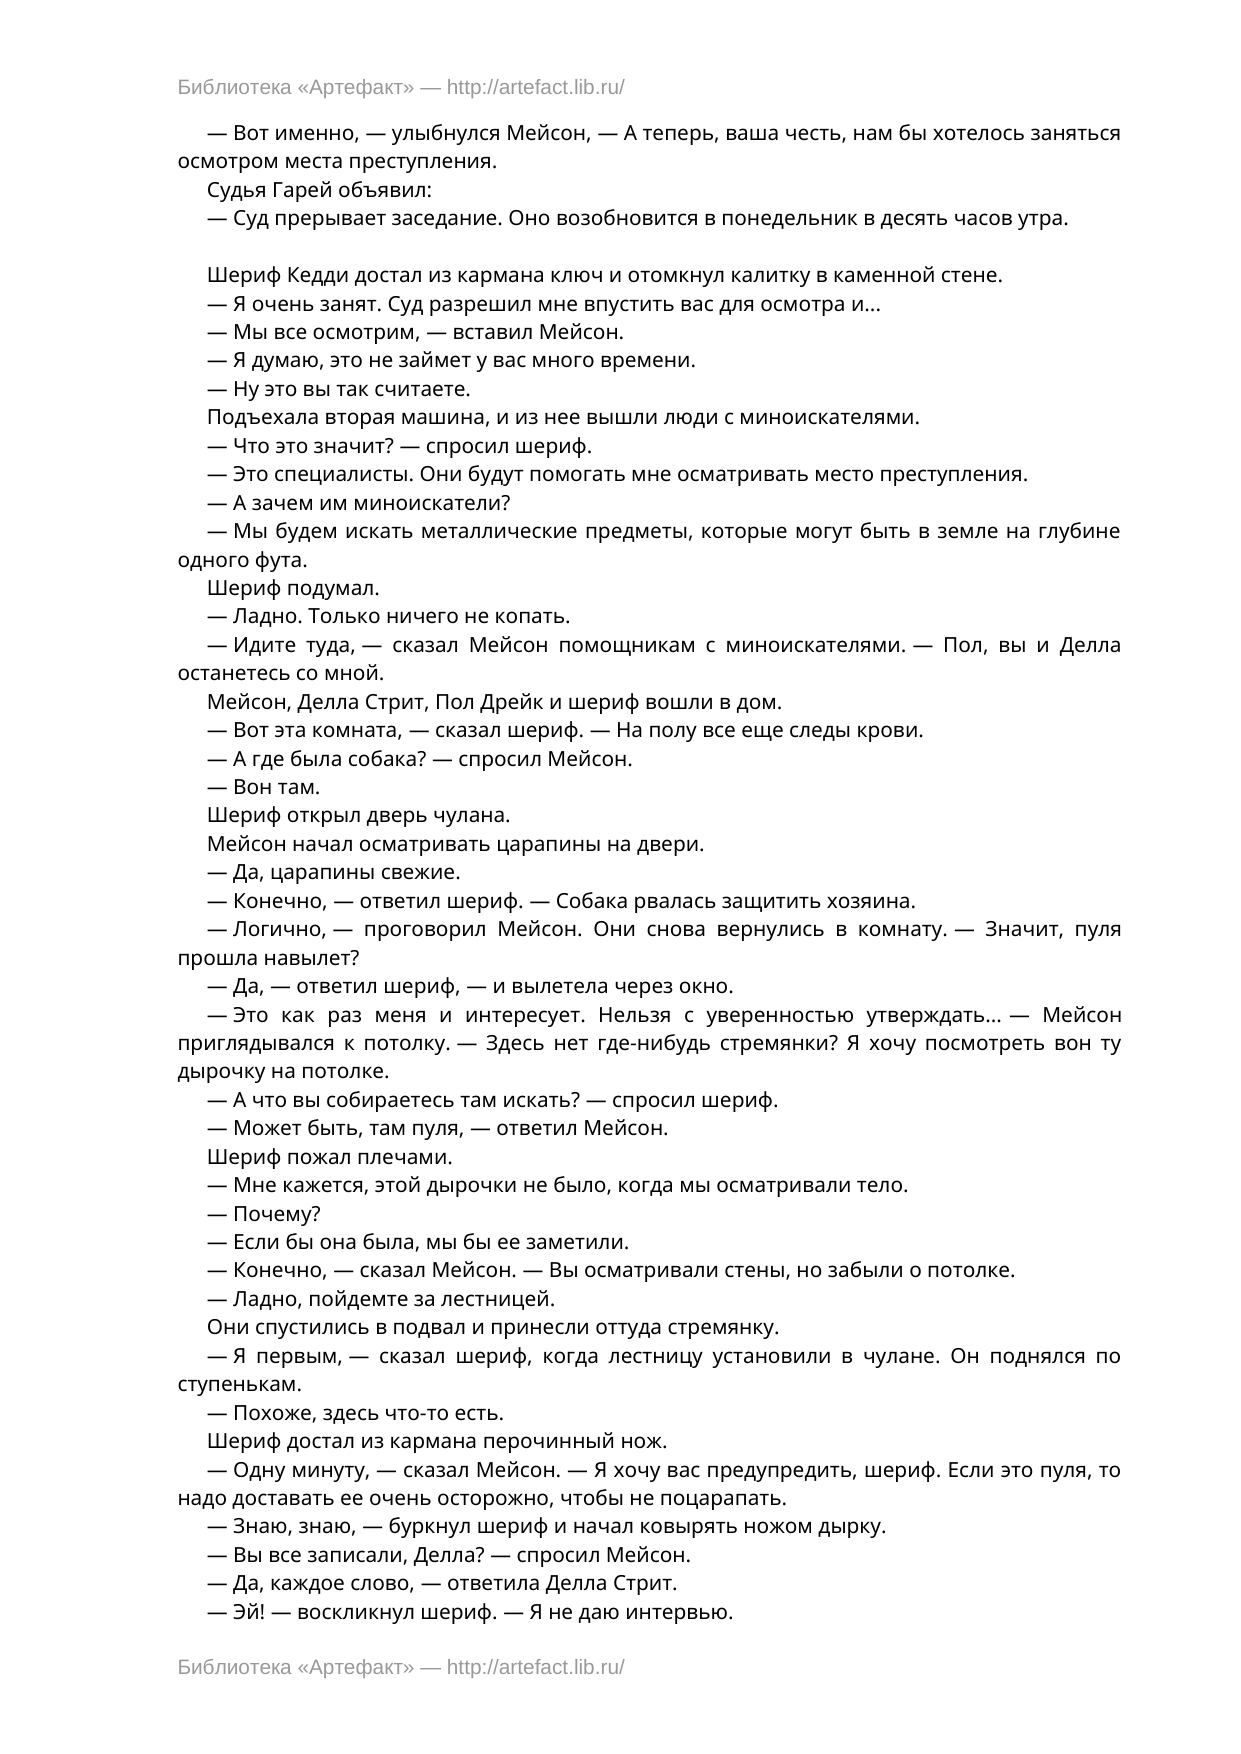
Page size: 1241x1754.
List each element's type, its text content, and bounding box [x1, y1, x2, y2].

text — Почему? [177, 1199, 1122, 1227]
text Судья Гарей объявил: [177, 175, 1122, 203]
text Мейсон начал осматривать царапины на двери. [177, 829, 1122, 857]
text — Суд прерывает заседание. Оно возобновится в понедельник в десять часов утра. [177, 203, 1122, 232]
text — Вот эта комната, — сказал шериф. — На полу все еще следы крови. [177, 715, 1122, 744]
text — Похоже, здесь что-то есть. [177, 1398, 1122, 1426]
text — Да, — ответил шериф, — и вылетела через окно. [177, 971, 1122, 1000]
text — Ладно, пойдемте за лестницей. [177, 1284, 1122, 1312]
text — Если бы она была, мы бы ее заметили. [177, 1227, 1122, 1256]
text — Я очень занят. Суд разрешил мне впустить вас для осмотра и... [177, 289, 1122, 317]
text — Логично, — проговорил Мейсон. Они снова вернулись в комнату. — Значит, пуля прошла навылет? [177, 914, 1122, 971]
text — Мы будем искать металлические предметы, которые могут быть в земле на глубине одного фута. [177, 516, 1122, 573]
text — Идите туда, — сказал Мейсон помощникам с миноискателями. — Пол, вы и Делла останетесь со мной. [177, 630, 1122, 687]
text — Ну это вы так считаете. [177, 374, 1122, 402]
text — Мы все осмотрим, — вставил Мейсон. [177, 317, 1122, 346]
text Шериф Кедди достал из кармана ключ и отомкнул калитку в каменной стене. [177, 260, 1122, 289]
text — Вот именно, — улыбнулся Мейсон, — А теперь, ваша честь, нам бы хотелось заняться осмотром места преступления. [177, 118, 1122, 175]
text Шериф достал из кармана перочинный нож. [177, 1426, 1122, 1455]
text Подъехала вторая машина, и из нее вышли люди с миноискателями. [177, 402, 1122, 431]
text Шериф пожал плечами. [177, 1142, 1122, 1170]
text — Может быть, там пуля, — ответил Мейсон. [177, 1113, 1122, 1142]
text — Вы все записали, Делла? — спросил Мейсон. [177, 1540, 1122, 1568]
text Они спустились в подвал и принесли оттуда стремянку. [177, 1312, 1122, 1341]
text — Это как раз меня и интересует. Нельзя с уверенностью утверждать... — Мейсон приглядывался к потолку. — Здесь нет где-нибудь стремянки? Я хочу посмотреть вон ту дырочку на потолке. [177, 1000, 1122, 1085]
text — Конечно, — сказал Мейсон. — Вы осматривали стены, но забыли о потолке. [177, 1256, 1122, 1284]
text — Что это значит? — спросил шериф. [177, 431, 1122, 459]
text — А где была собака? — спросил Мейсон. [177, 744, 1122, 772]
text — Одну минуту, — сказал Мейсон. — Я хочу вас предупредить, шериф. Если это пуля, то надо доставать ее очень осторожно, чтобы не поцарапать. [177, 1455, 1122, 1512]
text — Да, каждое слово, — ответила Делла Стрит. [177, 1568, 1122, 1597]
text — Эй! — воскликнул шериф. — Я не даю интервью. [177, 1597, 1122, 1625]
text — Конечно, — ответил шериф. — Собака рвалась защитить хозяина. [177, 886, 1122, 914]
text — Вон там. [177, 772, 1122, 801]
text — Мне кажется, этой дырочки не было, когда мы осматривали тело. [177, 1170, 1122, 1199]
text Мейсон, Делла Стрит, Пол Дрейк и шериф вошли в дом. [177, 687, 1122, 715]
text — Ладно. Только ничего не копать. [177, 602, 1122, 630]
text — А что вы собираетесь там искать? — спросил шериф. [177, 1085, 1122, 1113]
text — Знаю, знаю, — буркнул шериф и начал ковырять ножом дырку. [177, 1512, 1122, 1540]
text — Это специалисты. Они будут помогать мне осматривать место преступления. [177, 459, 1122, 488]
text — Я первым, — сказал шериф, когда лестницу установили в чулане. Он поднялся по ступенькам. [177, 1341, 1122, 1398]
text Шериф подумал. [177, 573, 1122, 602]
text — Да, царапины свежие. [177, 857, 1122, 886]
text — Я думаю, это не займет у вас много времени. [177, 346, 1122, 374]
text Шериф открыл дверь чулана. [177, 801, 1122, 829]
text — А зачем им миноискатели? [177, 488, 1122, 516]
